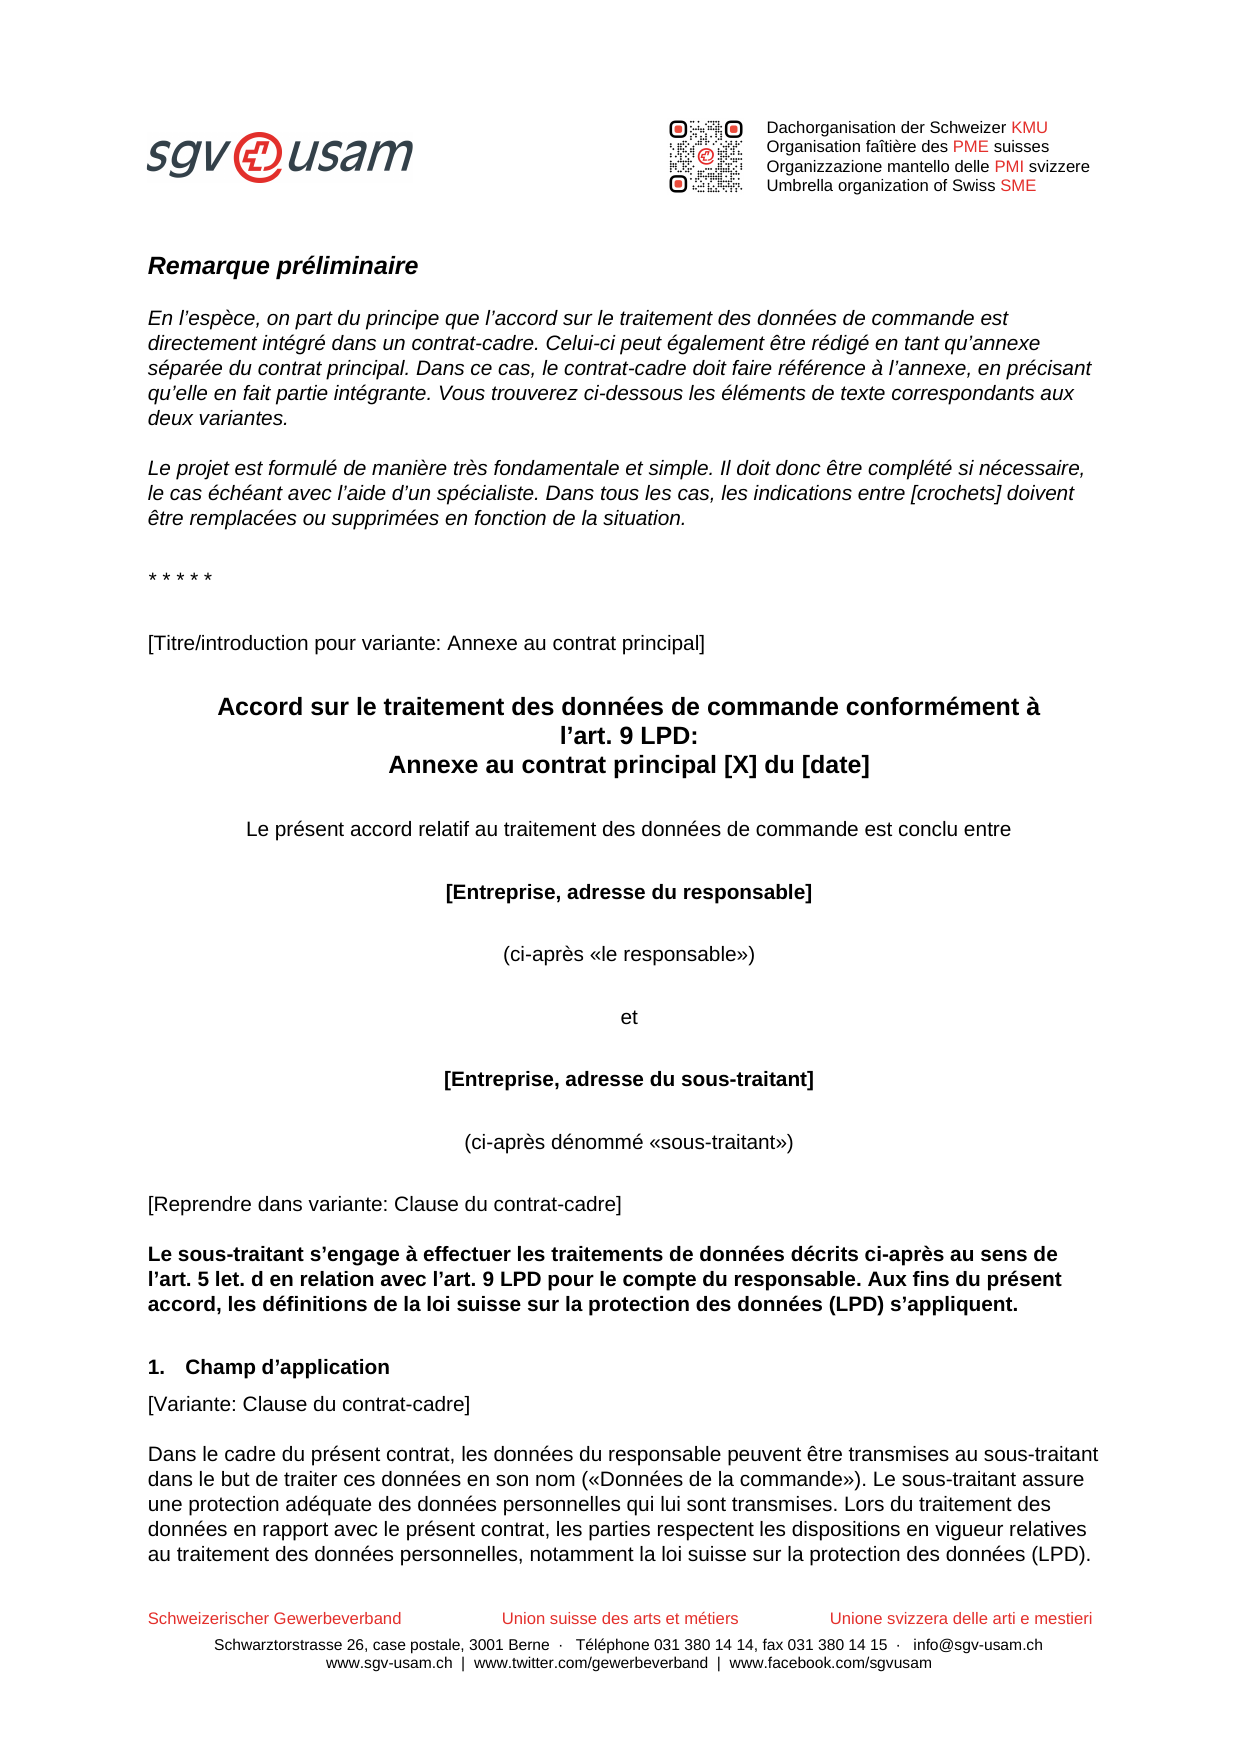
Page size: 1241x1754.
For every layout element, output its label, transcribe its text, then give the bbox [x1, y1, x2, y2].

text et [148, 1003, 1110, 1028]
text [Variante: Clause du contrat-cadre] [148, 1391, 1110, 1416]
text Accord sur le traitement des données de commande conformément à l’art. 9 LPD: Annexe au contrat principal [X] du [date] [148, 692, 1110, 778]
picture [146, 132, 413, 183]
text [Entreprise, adresse du sous-traitant] [148, 1066, 1110, 1091]
list Champ d’application [148, 1353, 1110, 1378]
text Dans le cadre du présent contrat, les données du responsable peuvent être transmises au sous-traitant dans le but de traiter ces données en son nom («Données de la commande»). Le sous-traitant assure une protection adéquate des données personnelles qui lui sont transmises. Lors du traitement des données en rapport avec le présent contrat, les parties respectent les dispositions en vigueur relatives au traitement des données personnelles, notamment la loi suisse sur la protection des données (LPD). [148, 1441, 1110, 1566]
text Le sous-traitant s’engage à effectuer les traitements de données décrits ci-après au sens de l’art. 5 let. d en relation avec l’art. 9 LPD pour le compte du responsable. Aux fins du présent accord, les définitions de la loi suisse sur la protection des données (LPD) s’appliquent. [148, 1241, 1110, 1316]
picture [667, 118, 745, 195]
text (ci-après «le responsable») [148, 941, 1110, 966]
text Le présent accord relatif au traitement des données de commande est conclu entre [148, 816, 1110, 841]
text [Entreprise, adresse du responsable] [148, 878, 1110, 903]
text En l’espèce, on part du principe que l’accord sur le traitement des données de commande est directement intégré dans un contrat-cadre. Celui-ci peut également être rédigé en tant qu’annexe séparée du contrat principal. Dans ce cas, le contrat-cadre doit faire référence à l’annexe, en précisant qu’elle en fait partie intégrante. Vous trouverez ci-dessous les éléments de texte correspondants aux deux variantes. [148, 305, 1110, 430]
text [Reprendre dans variante: Clause du contrat-cadre] [148, 1191, 1110, 1216]
text * * * * * [148, 567, 1110, 592]
text Remarque préliminaire [148, 251, 1110, 280]
text Le projet est formulé de manière très fondamentale et simple. Il doit donc être complété si nécessaire, le cas échéant avec l’aide d’un spécialiste. Dans tous les cas, les indications entre [crochets] doivent être remplacées ou supprimées en fonction de la situation. [148, 455, 1110, 530]
text [Titre/introduction pour variante: Annexe au contrat principal] [148, 630, 1110, 655]
text (ci-après dénommé «sous-traitant») [148, 1128, 1110, 1153]
